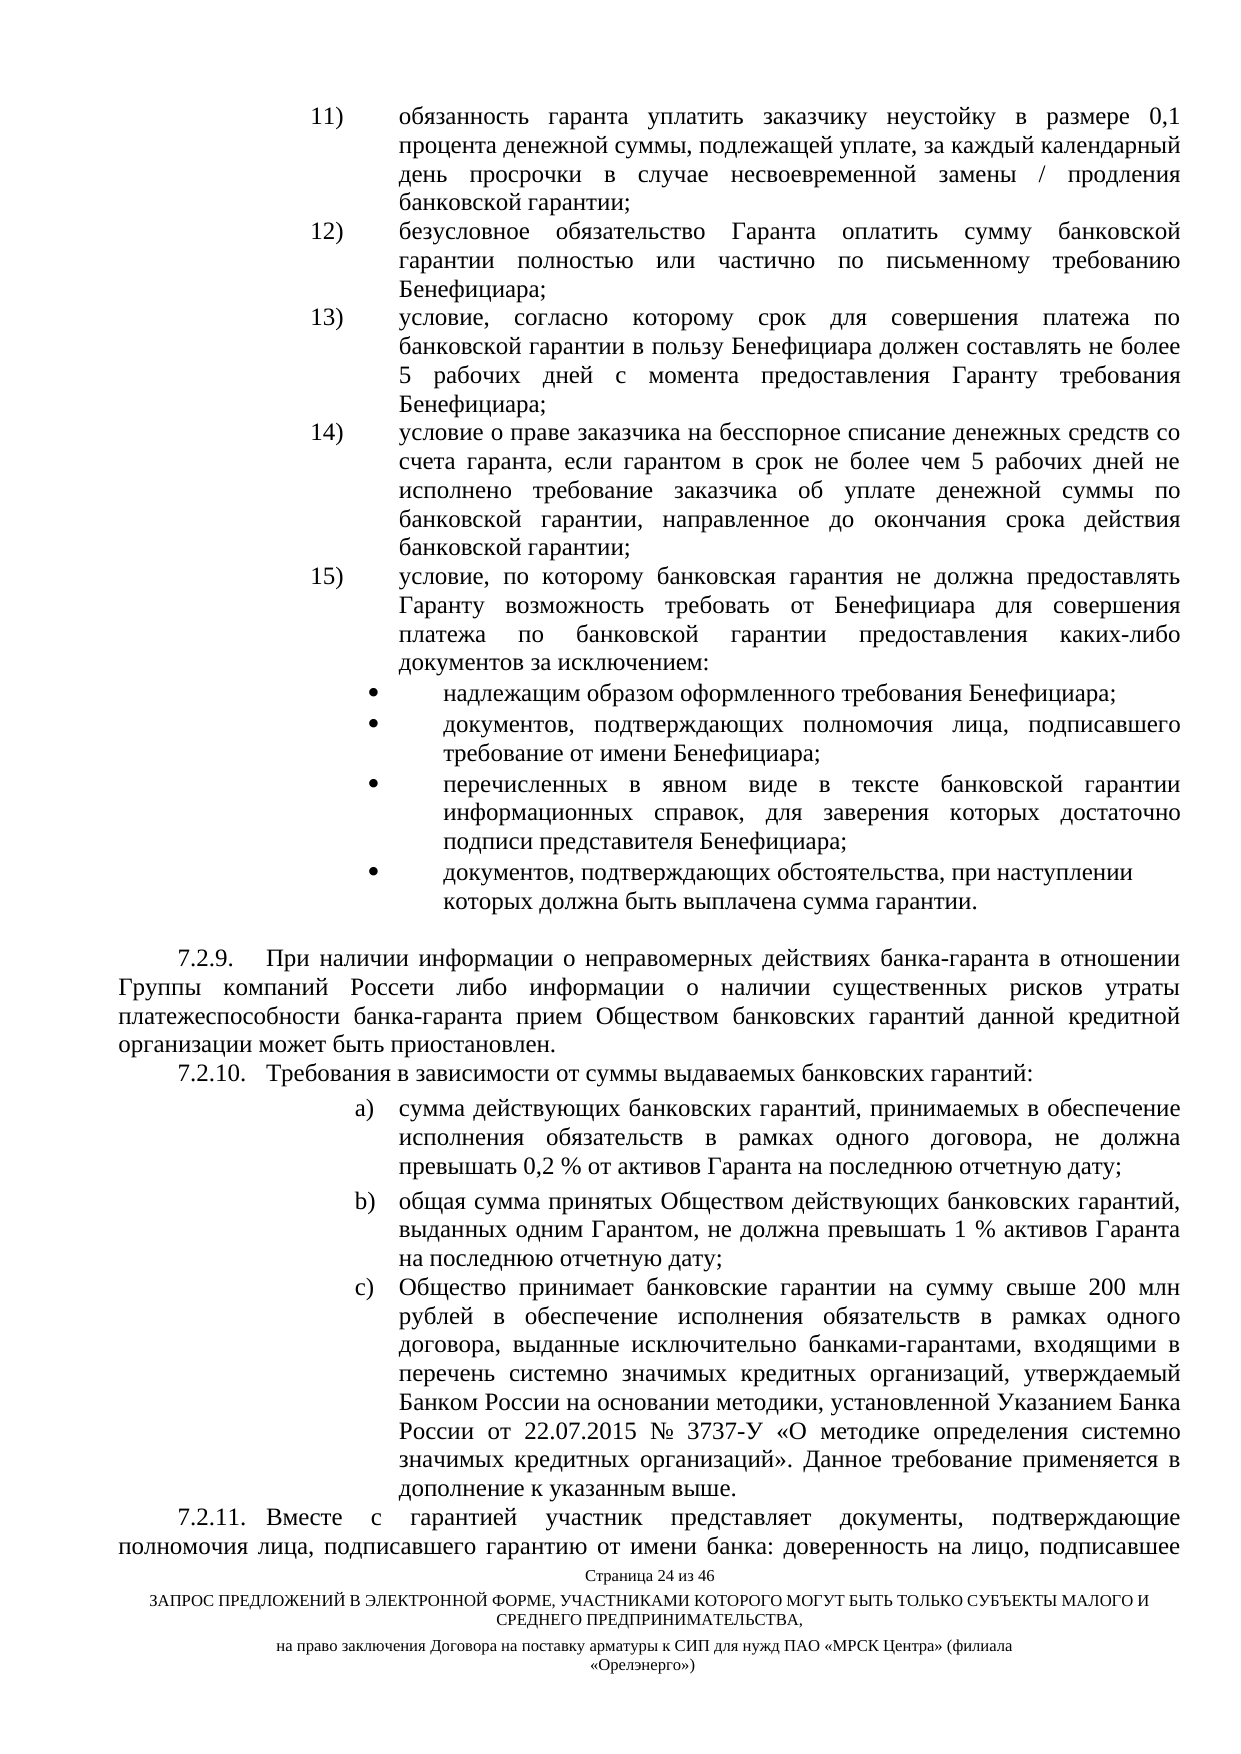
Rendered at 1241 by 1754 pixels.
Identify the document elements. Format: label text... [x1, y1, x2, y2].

list документов, подтверждающих полномочия лица, подписавшего требование от имени Бенефициара; [369, 709, 1181, 767]
list сумма действующих банковских гарантий, принимаемых в обеспечение исполнения обязательств в рамках одного договора, не должна превышать 0,2 % от активов Гаранта на последнюю отчетную дату; [354, 1093, 1181, 1179]
list перечисленных в явном виде в тексте банковской гарантии информационных справок, для заверения которых достаточно подписи представителя Бенефициара; [369, 769, 1181, 855]
list обязанность гаранта уплатить заказчику неустойку в размере 0,1 процента денежной суммы, подлежащей уплате, за каждый календарный день просрочки в случае несвоевременной замены / продления банковской гарантии; [310, 101, 1181, 216]
list безусловное обязательство Гаранта оплатить сумму банковской гарантии полностью или частично по письменному требованию Бенефициара; [310, 216, 1181, 302]
list надлежащим образом оформленного требования Бенефициара; [369, 678, 1181, 707]
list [118, 1502, 1181, 1559]
list документов, подтверждающих обстоятельства, при наступлении которых должна быть выплачена сумма гарантии. [369, 857, 1181, 914]
list общая сумма принятых Обществом действующих банковских гарантий, выданных одним Гарантом, не должна превышать 1 % активов Гаранта на последнюю отчетную дату; [354, 1186, 1181, 1272]
list условие о праве заказчика на бесспорное списание денежных средств со счета гаранта, если гарантом в срок не более чем 5 рабочих дней не исполнено требование заказчика об уплате денежной суммы по банковской гарантии, направленное до окончания срока действия банковской гарантии; [310, 417, 1181, 561]
list условие, по которому банковская гарантия не должна предоставлять Гаранту возможность требовать от Бенефициара для совершения платежа по банковской гарантии предоставления каких-либо документов за исключением: [310, 561, 1181, 676]
list При наличии информации о неправомерных действиях банка-гаранта в отношении Группы компаний Россети либо информации о наличии существенных рисков утраты платежеспособности банка-гаранта прием Обществом банковских гарантий данной кредитной организации может быть приостановлен. [118, 943, 1181, 1058]
list Общество принимает банковские гарантии на сумму свыше 200 млн рублей в обеспечение исполнения обязательств в рамках одного договора, выданные исключительно банками-гарантами, входящими в перечень системно значимых кредитных организаций, утверждаемый Банком России на основании методики, установленной Указанием Банка России от 22.07.2015 № 3737-У «О методике определения системно значимых кредитных организаций». Данное требование применяется в дополнение к указанным выше. [354, 1272, 1181, 1502]
list условие, согласно которому срок для совершения платежа по банковской гарантии в пользу Бенефициара должен составлять не более 5 рабочих дней с момента предоставления Гаранту требования Бенефициара; [310, 302, 1181, 417]
list Требования в зависимости от суммы выдаваемых банковских гарантий: [118, 1058, 1181, 1087]
